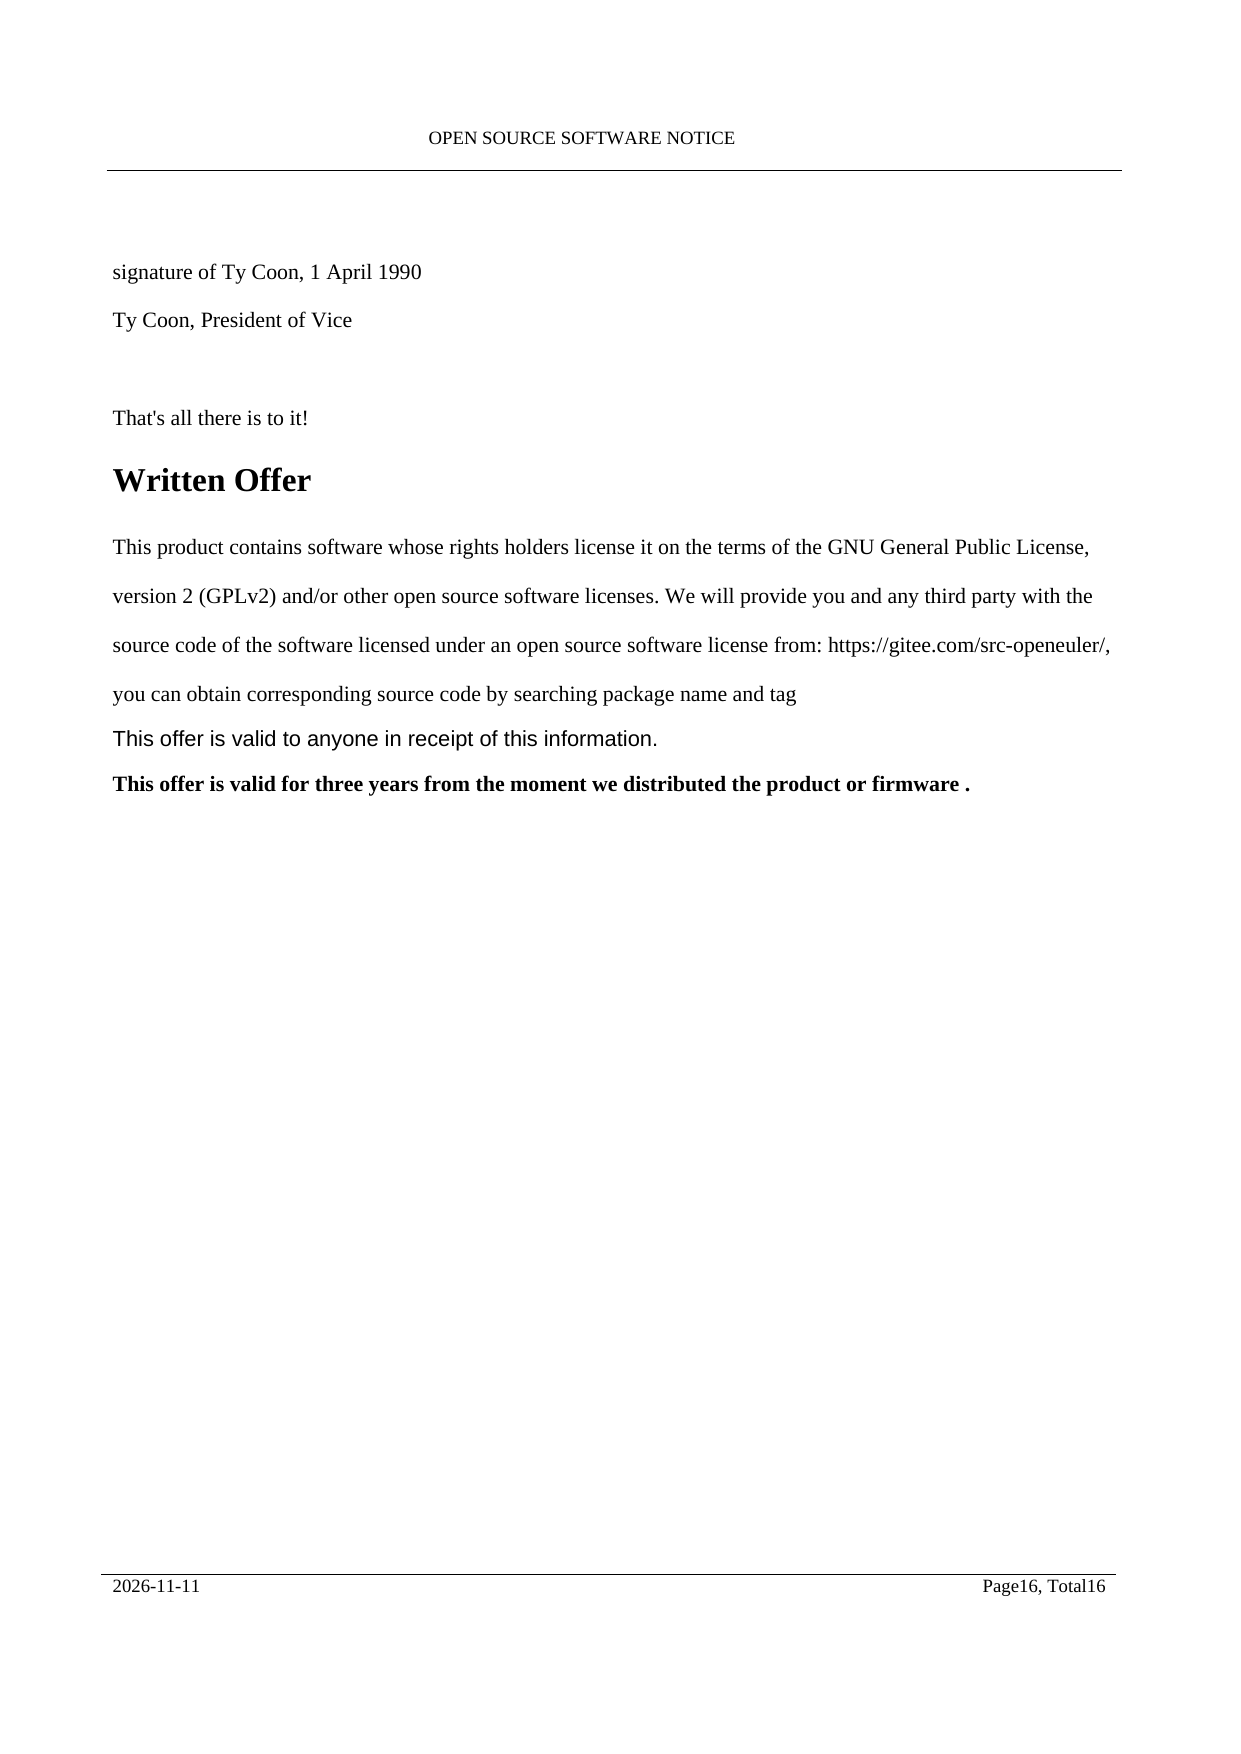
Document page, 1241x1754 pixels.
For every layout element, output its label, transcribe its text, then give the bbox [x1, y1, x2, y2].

text Written Offer [112, 446, 1128, 511]
text This product contains software whose rights holders license it on the terms of the GNU General Public License, version 2 (GPLv2) and/or other open source software licenses. We will provide you and any third party with the source code of the software licensed under an open source software license from: https://gitee.com/src-openeuler/, you can obtain corresponding source code by searching package name and tag [112, 531, 1128, 709]
text This offer is valid to anyone in receipt of this information. [112, 722, 1128, 754]
text This offer is valid for three years from the moment we distributed the product or firmware . [112, 767, 1128, 799]
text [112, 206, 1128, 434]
